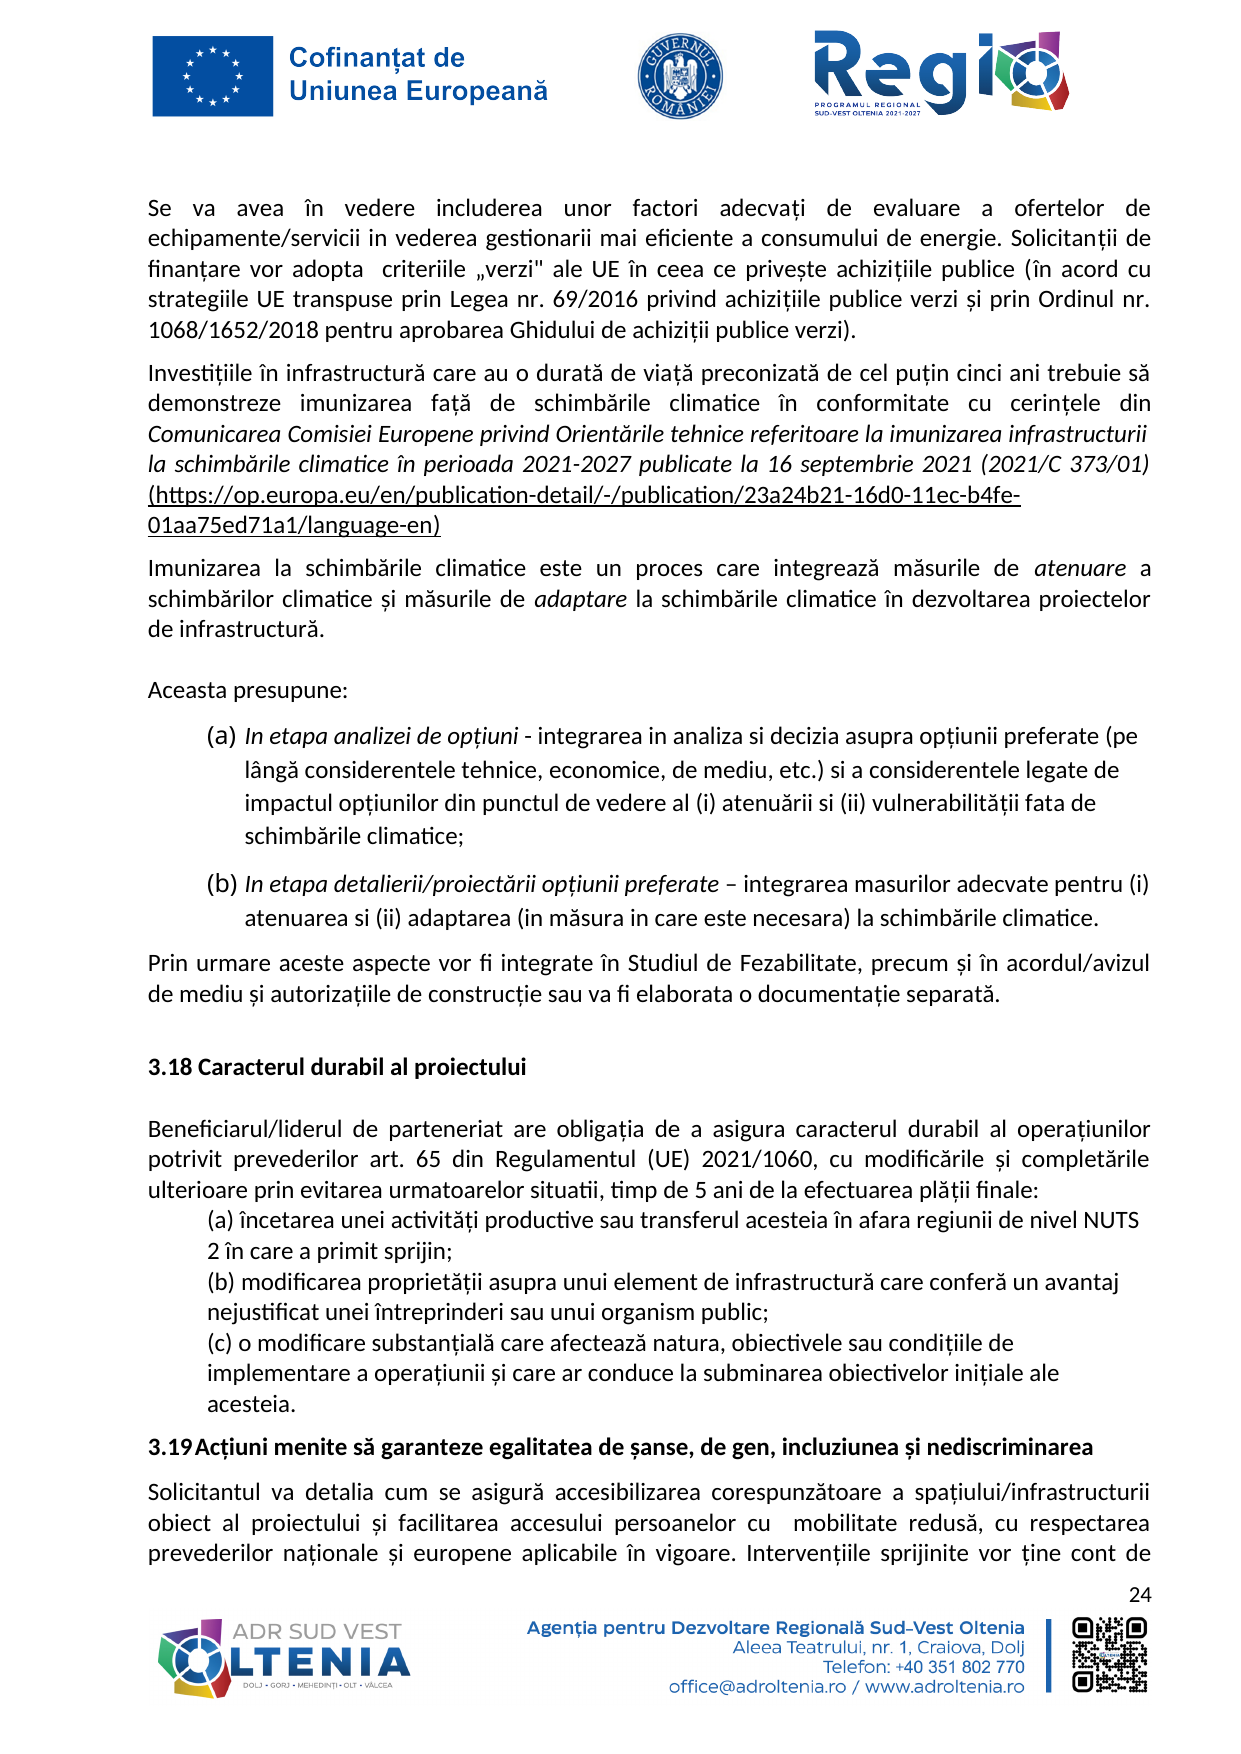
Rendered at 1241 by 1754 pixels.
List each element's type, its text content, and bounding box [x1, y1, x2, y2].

text (c) o modificare substanțială care afectează natura, obiectivele sau condițiile de implementare a operațiunii și care ar conduce la subminarea obiectivelor inițiale ale acesteia. [207, 1327, 1152, 1418]
text Aceasta presupune: [148, 675, 1152, 705]
picture [633, 31, 728, 121]
text Investițiile în infrastructură care au o durată de viață preconizată de cel puțin cinci ani trebuie să demonstreze imunizarea față de schimbările climatice în conformitate cu cerințele din Comunicarea Comisiei Europene privind Orientările tehnice referitoare la imunizarea infrastructurii la schimbările climatice în perioada 2021-2027 publicate la 16 septembrie 2021 (2021/C 373/01) (https://op.europa.eu/en/publication-detail/-/publication/23a24b21-16d0-11ec-b4fe-01aa75ed71a1/language-en) [148, 357, 1152, 540]
picture [147, 31, 550, 120]
subtitle 3.18 Caracterul durabil al proiectului [148, 1051, 1152, 1082]
picture [812, 29, 1071, 119]
text (b) modificarea proprietății asupra unui element de infrastructură care conferă un avantaj nejustificat unei întreprinderi sau unui organism public; [207, 1266, 1152, 1327]
list In etapa detalierii/proiectării opțiunii preferate – integrarea masurilor adecvate pentru (i) atenuarea si (ii) adaptarea (in măsura in care este necesara) la schimbările climatice. [207, 865, 1152, 932]
text Imunizarea la schimbările climatice este un proces care integrează măsurile de atenuare a schimbărilor climatice și măsurile de adaptare la schimbările climatice în dezvoltarea proiectelor de infrastructură. [148, 553, 1152, 644]
text (a) încetarea unei activități productive sau transferul acesteia în afara regiunii de nivel NUTS 2 în care a primit sprijin; [207, 1205, 1152, 1266]
text Prin urmare aceste aspecte vor fi integrate în Studiul de Fezabilitate, precum și în acordul/avizul de mediu și autorizațiile de construcție sau va fi elaborata o documentație separată. [148, 947, 1152, 1008]
text Beneficiarul/liderul de parteneriat are obligația de a asigura caracterul durabil al operațiunilor potrivit prevederilor art. 65 din Regulamentul (UE) 2021/1060, cu modificările și completările ulterioare prin evitarea urmatoarelor situatii, timp de 5 ani de la efectuarea plății finale: [148, 1113, 1152, 1205]
list In etapa analizei de opțiuni - integrarea in analiza si decizia asupra opțiunii preferate (pe lângă considerentele tehnice, economice, de mediu, etc.) si a considerentele legate de impactul opțiunilor din punctul de vedere al (i) atenuării si (ii) vulnerabilității fata de schimbările climatice; [207, 718, 1152, 851]
picture [148, 1608, 1152, 1706]
text Se va avea în vedere includerea unor factori adecvați de evaluare a ofertelor de echipamente/servicii in vederea gestionarii mai eficiente a consumului de energie. Solicitanții de finanțare vor adopta criteriile „verzi" ale UE în ceea ce privește achizițiile publice (în acord cu strategiile UE transpuse prin Legea nr. 69/2016 privind achizițiile publice verzi și prin Ordinul nr. 1068/1652/2018 pentru aprobarea Ghidului de achiziții publice verzi). [148, 192, 1152, 344]
list Acțiuni menite să garanteze egalitatea de șanse, de gen, incluziunea și nediscriminarea [148, 1431, 1152, 1461]
